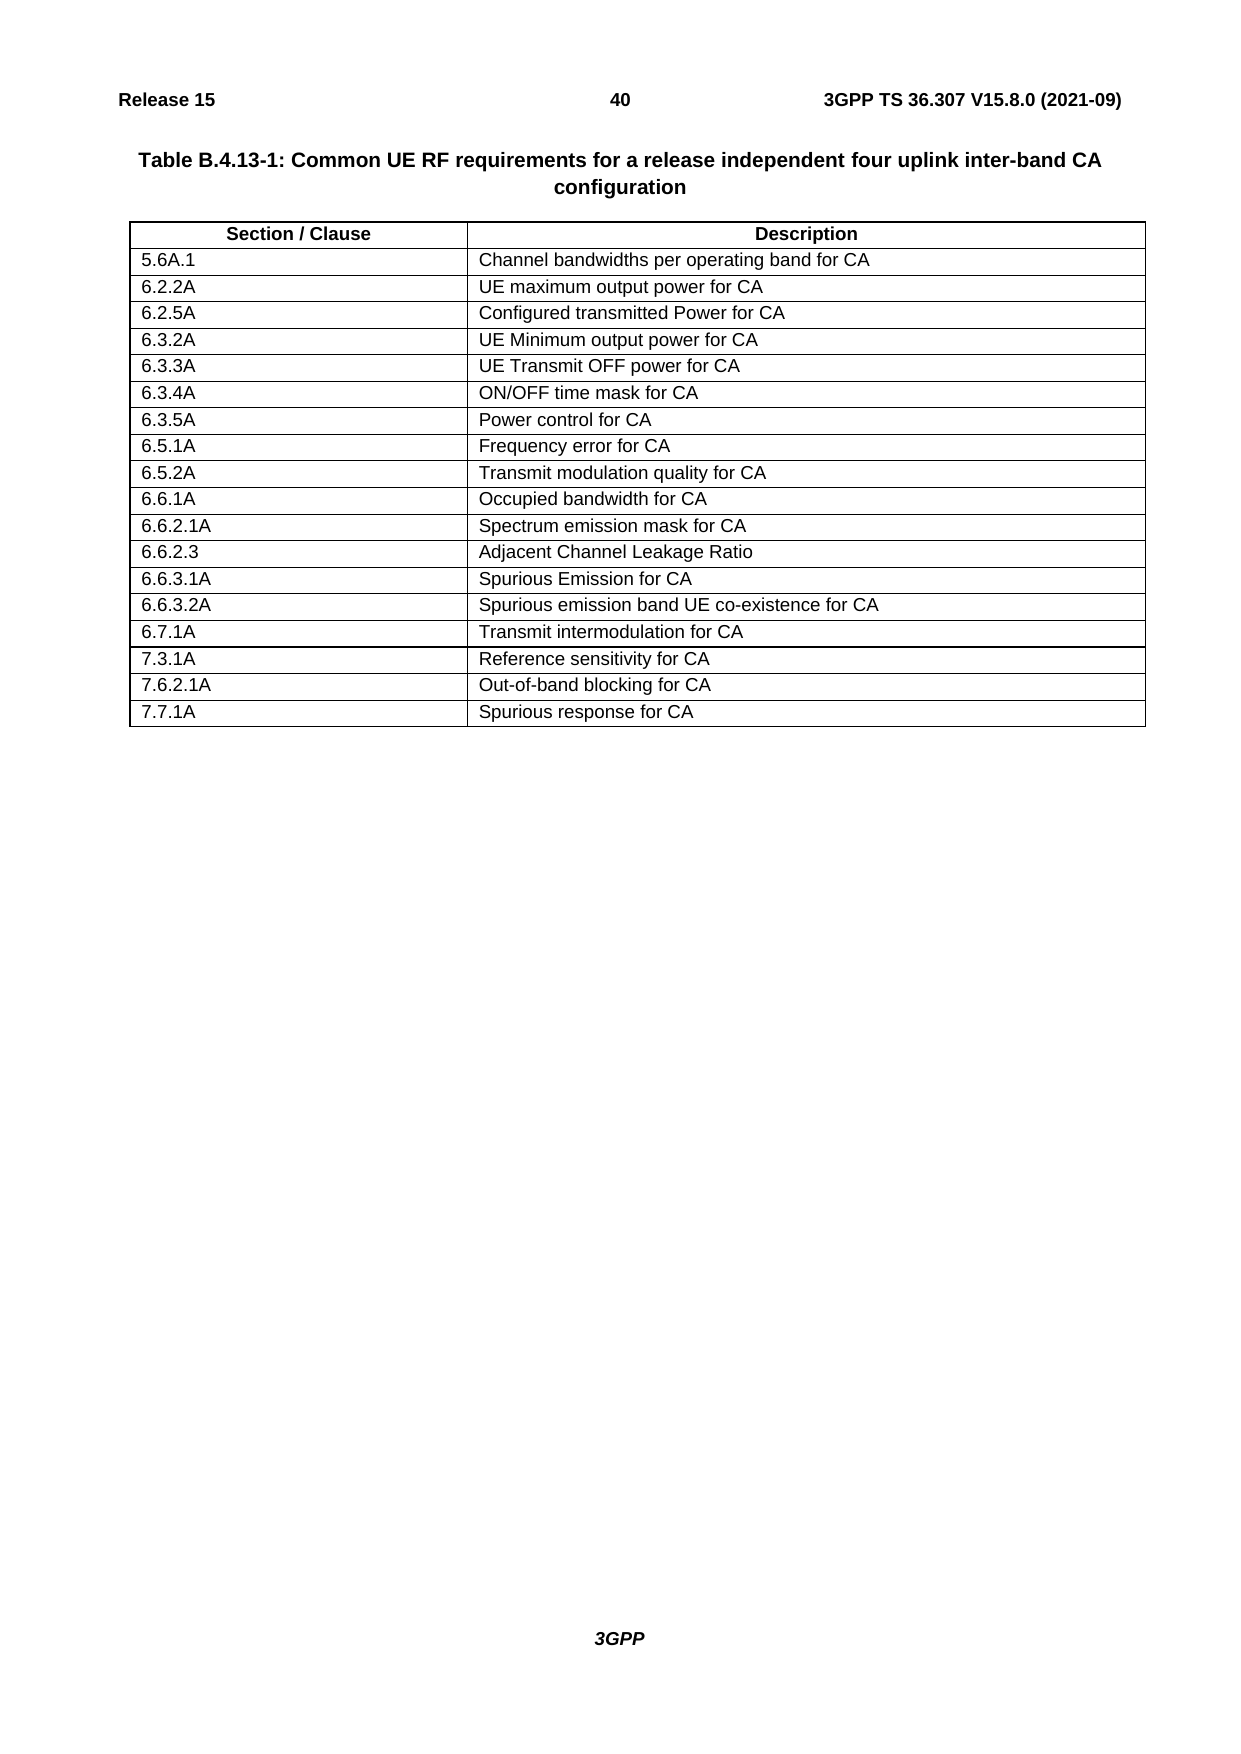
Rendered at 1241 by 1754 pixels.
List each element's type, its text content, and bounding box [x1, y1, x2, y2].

table_cell 6.2.2A [131, 276, 467, 301]
table_cell Out-of-band blocking for CA [468, 674, 1145, 699]
table_cell Transmit intermodulation for CA [468, 621, 1145, 646]
table_cell 6.6.1A [131, 488, 467, 513]
table_cell 6.5.2A [131, 461, 467, 487]
table_cell 7.3.1A [131, 648, 467, 673]
table_cell 6.2.5A [131, 302, 467, 328]
table_cell Reference sensitivity for CA [468, 648, 1145, 673]
table_cell Occupied bandwidth for CA [468, 488, 1145, 513]
table_cell UE Minimum output power for CA [468, 329, 1145, 354]
table_cell Frequency error for CA [468, 435, 1145, 460]
table_cell 6.6.3.1A [131, 568, 467, 593]
table_cell 6.3.5A [131, 408, 467, 434]
table_cell 6.7.1A [131, 621, 467, 646]
table_cell Spurious response for CA [468, 701, 1145, 726]
table_cell Adjacent Channel Leakage Ratio [468, 541, 1145, 567]
table_cell UE maximum output power for CA [468, 276, 1145, 301]
table_cell 7.6.2.1A [131, 674, 467, 699]
table_cell ON/OFF time mask for CA [468, 382, 1145, 407]
table_cell Power control for CA [468, 408, 1145, 434]
table_cell 7.7.1A [131, 701, 467, 726]
text Table B.4.13-1: Common UE RF requirements for a release independent four uplink inter-band CA configuration [118, 148, 1122, 199]
table_cell 6.6.2.3 [131, 541, 467, 567]
table_cell 6.3.2A [131, 329, 467, 354]
table_cell UE Transmit OFF power for CA [468, 355, 1145, 381]
table_cell 6.5.1A [131, 435, 467, 460]
table_cell Channel bandwidths per operating band for CA [468, 249, 1145, 274]
table_cell 6.6.2.1A [131, 515, 467, 540]
table_cell Spurious emission band UE co-existence for CA [468, 594, 1145, 620]
table_header Description [468, 223, 1145, 248]
table_header Section / Clause [131, 223, 467, 248]
table_cell 6.3.3A [131, 355, 467, 381]
table_cell 6.6.3.2A [131, 594, 467, 620]
table_cell Spectrum emission mask for CA [468, 515, 1145, 540]
table_cell Configured transmitted Power for CA [468, 302, 1145, 328]
table_cell 5.6A.1 [131, 249, 467, 274]
table_cell Transmit modulation quality for CA [468, 461, 1145, 487]
table_cell 6.3.4A [131, 382, 467, 407]
table_cell Spurious Emission for CA [468, 568, 1145, 593]
